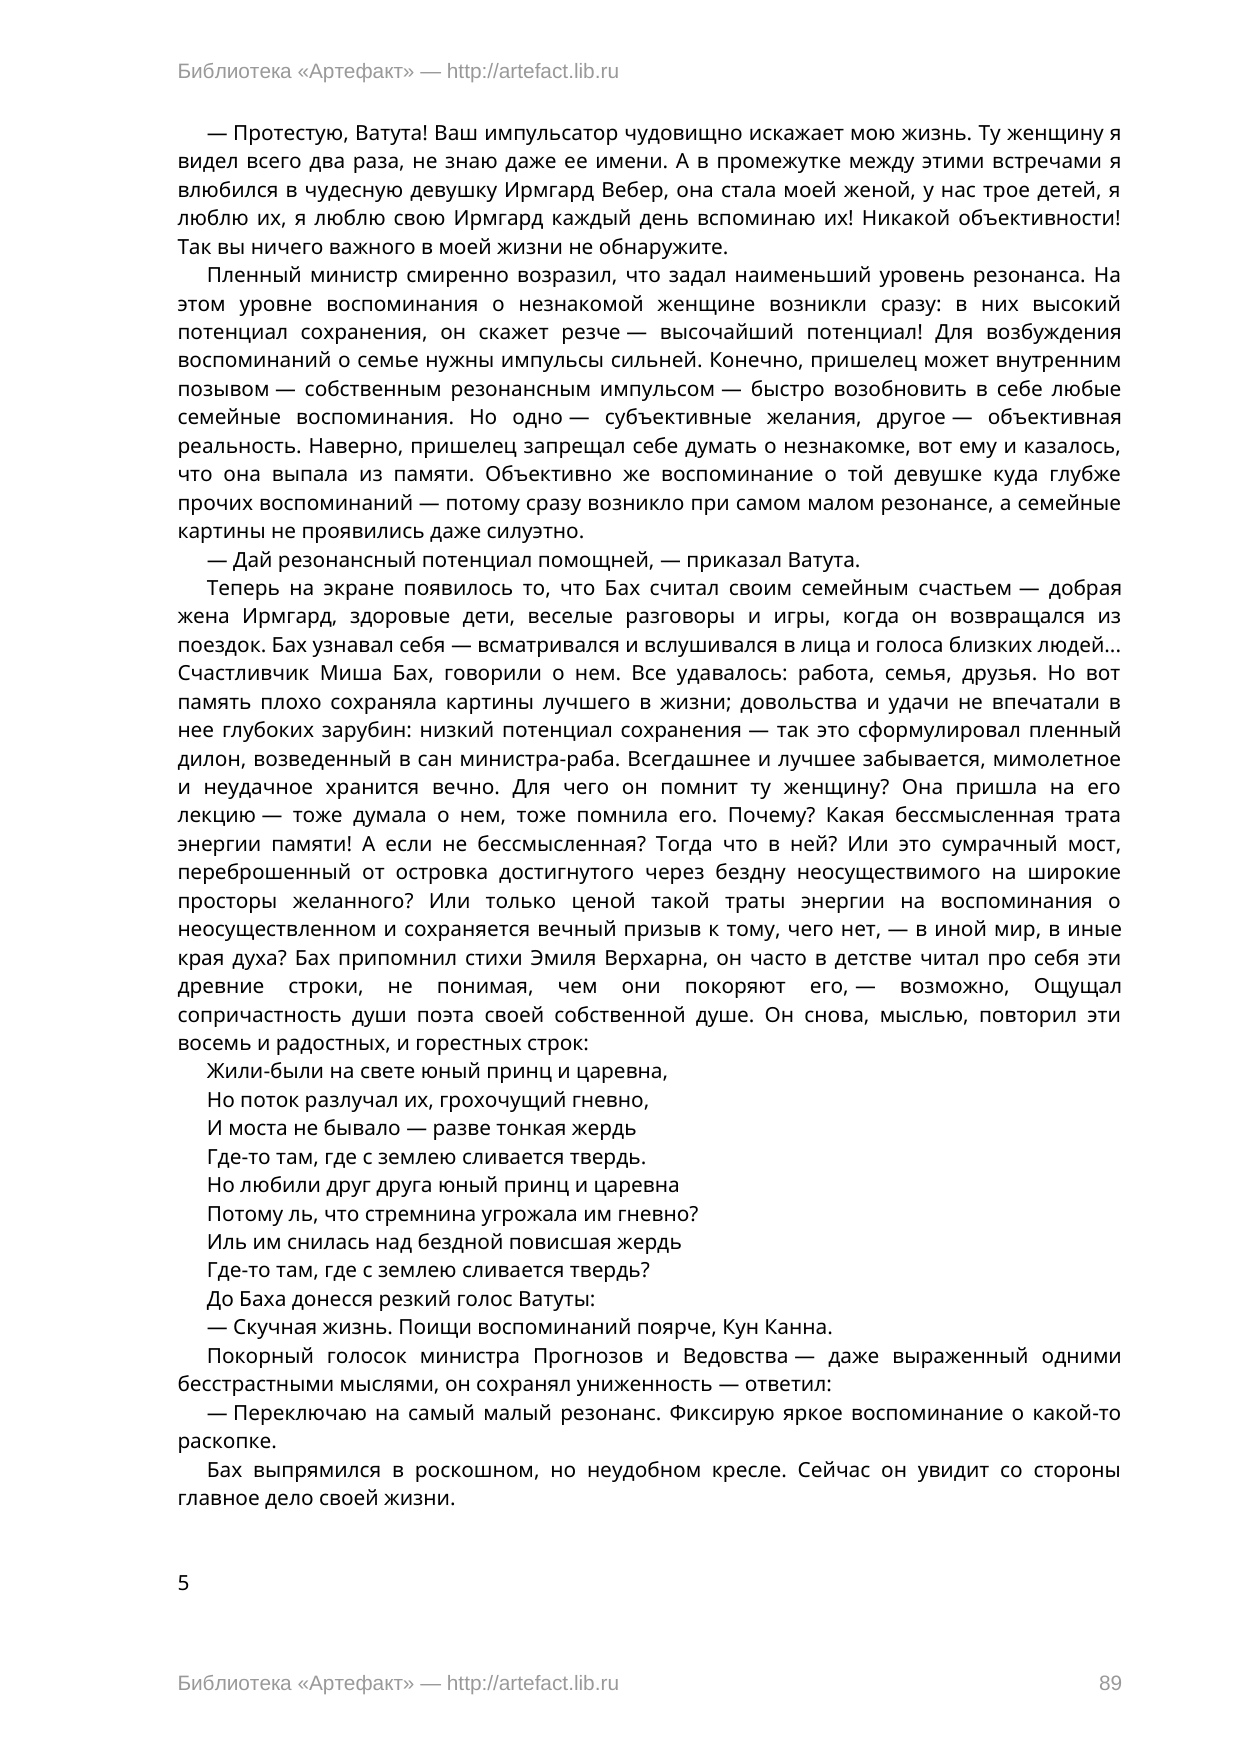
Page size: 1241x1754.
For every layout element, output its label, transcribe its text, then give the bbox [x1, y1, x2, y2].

text Бах выпрямился в роскошном, но неудобном кресле. Сейчас он увидит со стороны главное дело своей жизни. [177, 1455, 1122, 1512]
text Где-то там, где с землею сливается твердь. [177, 1142, 1122, 1170]
text — Дай резонансный потенциал помощней, — приказал Ватута. [177, 545, 1122, 573]
text Но любили друг друга юный принц и царевна [177, 1170, 1122, 1199]
text 5 [177, 1512, 1122, 1625]
text — Переключаю на самый малый резонанс. Фиксирую яркое воспоминание о какой-то раскопке. [177, 1398, 1122, 1455]
text Покорный голосок министра Прогнозов и Ведовства — даже выраженный одними бесстрастными мыслями, он сохранял униженность — ответил: [177, 1341, 1122, 1398]
text Иль им снилась над бездной повисшая жердь [177, 1227, 1122, 1256]
text До Баха донесся резкий голос Ватуты: [177, 1284, 1122, 1312]
text Где-то там, где с землею сливается твердь? [177, 1256, 1122, 1284]
text Пленный министр смиренно возразил, что задал наименьший уровень резонанса. На этом уровне воспоминания о незнакомой женщине возникли сразу: в них высокий потенциал сохранения, он скажет резче — высочайший потенциал! Для возбуждения воспоминаний о семье нужны импульсы сильней. Конечно, пришелец может внутренним позывом — собственным резонансным импульсом — быстро возобновить в себе любые семейные воспоминания. Но одно — субъективные желания, другое — объективная реальность. Наверно, пришелец запрещал себе думать о незнакомке, вот ему и казалось, что она выпала из памяти. Объективно же воспоминание о той девушке куда глубже прочих воспоминаний — потому сразу возникло при самом малом резонансе, а семейные картины не проявились даже силуэтно. [177, 260, 1122, 545]
text — Протестую, Ватута! Ваш импульсатор чудовищно искажает мою жизнь. Ту женщину я видел всего два раза, не знаю даже ее имени. А в промежутке между этими встречами я влюбился в чудесную девушку Ирмгард Вебер, она стала моей женой, у нас трое детей, я люблю их, я люблю свою Ирмгард каждый день вспоминаю их! Никакой объективности! Так вы ничего важного в моей жизни не обнаружите. [177, 118, 1122, 260]
text — Скучная жизнь. Поищи воспоминаний поярче, Кун Канна. [177, 1312, 1122, 1341]
text Но поток разлучал их, грохочущий гневно, [177, 1085, 1122, 1113]
text И моста не бывало — разве тонкая жердь [177, 1113, 1122, 1142]
text Теперь на экране появилось то, что Бах считал своим семейным счастьем — добрая жена Ирмгард, здоровые дети, веселые разговоры и игры, когда он возвращался из поездок. Бах узнавал себя — всматривался и вслушивался в лица и голоса близких людей... Счастливчик Миша Бах, говорили о нем. Все удавалось: работа, семья, друзья. Но вот память плохо сохраняла картины лучшего в жизни; довольства и удачи не впечатали в нее глубоких зарубин: низкий потенциал сохранения — так это сформулировал пленный дилон, возведенный в сан министра-раба. Всегдашнее и лучшее забывается, мимолетное и неудачное хранится вечно. Для чего он помнит ту женщину? Она пришла на его лекцию — тоже думала о нем, тоже помнила его. Почему? Какая бессмысленная трата энергии памяти! А если не бессмысленная? Тогда что в ней? Или это сумрачный мост, переброшенный от островка достигнутого через бездну неосуществимого на широкие просторы желанного? Или только ценой такой траты энергии на воспоминания о неосуществленном и сохраняется вечный призыв к тому, чего нет, — в иной мир, в иные края духа? Бах припомнил стихи Эмиля Верхарна, он часто в детстве читал про себя эти древние строки, не понимая, чем они покоряют его, — возможно, Ощущал сопричастность души поэта своей собственной душе. Он снова, мыслью, повторил эти восемь и радостных, и горестных строк: [177, 573, 1122, 1057]
text Потому ль, что стремнина угрожала им гневно? [177, 1199, 1122, 1227]
text Жили-были на свете юный принц и царевна, [177, 1057, 1122, 1085]
